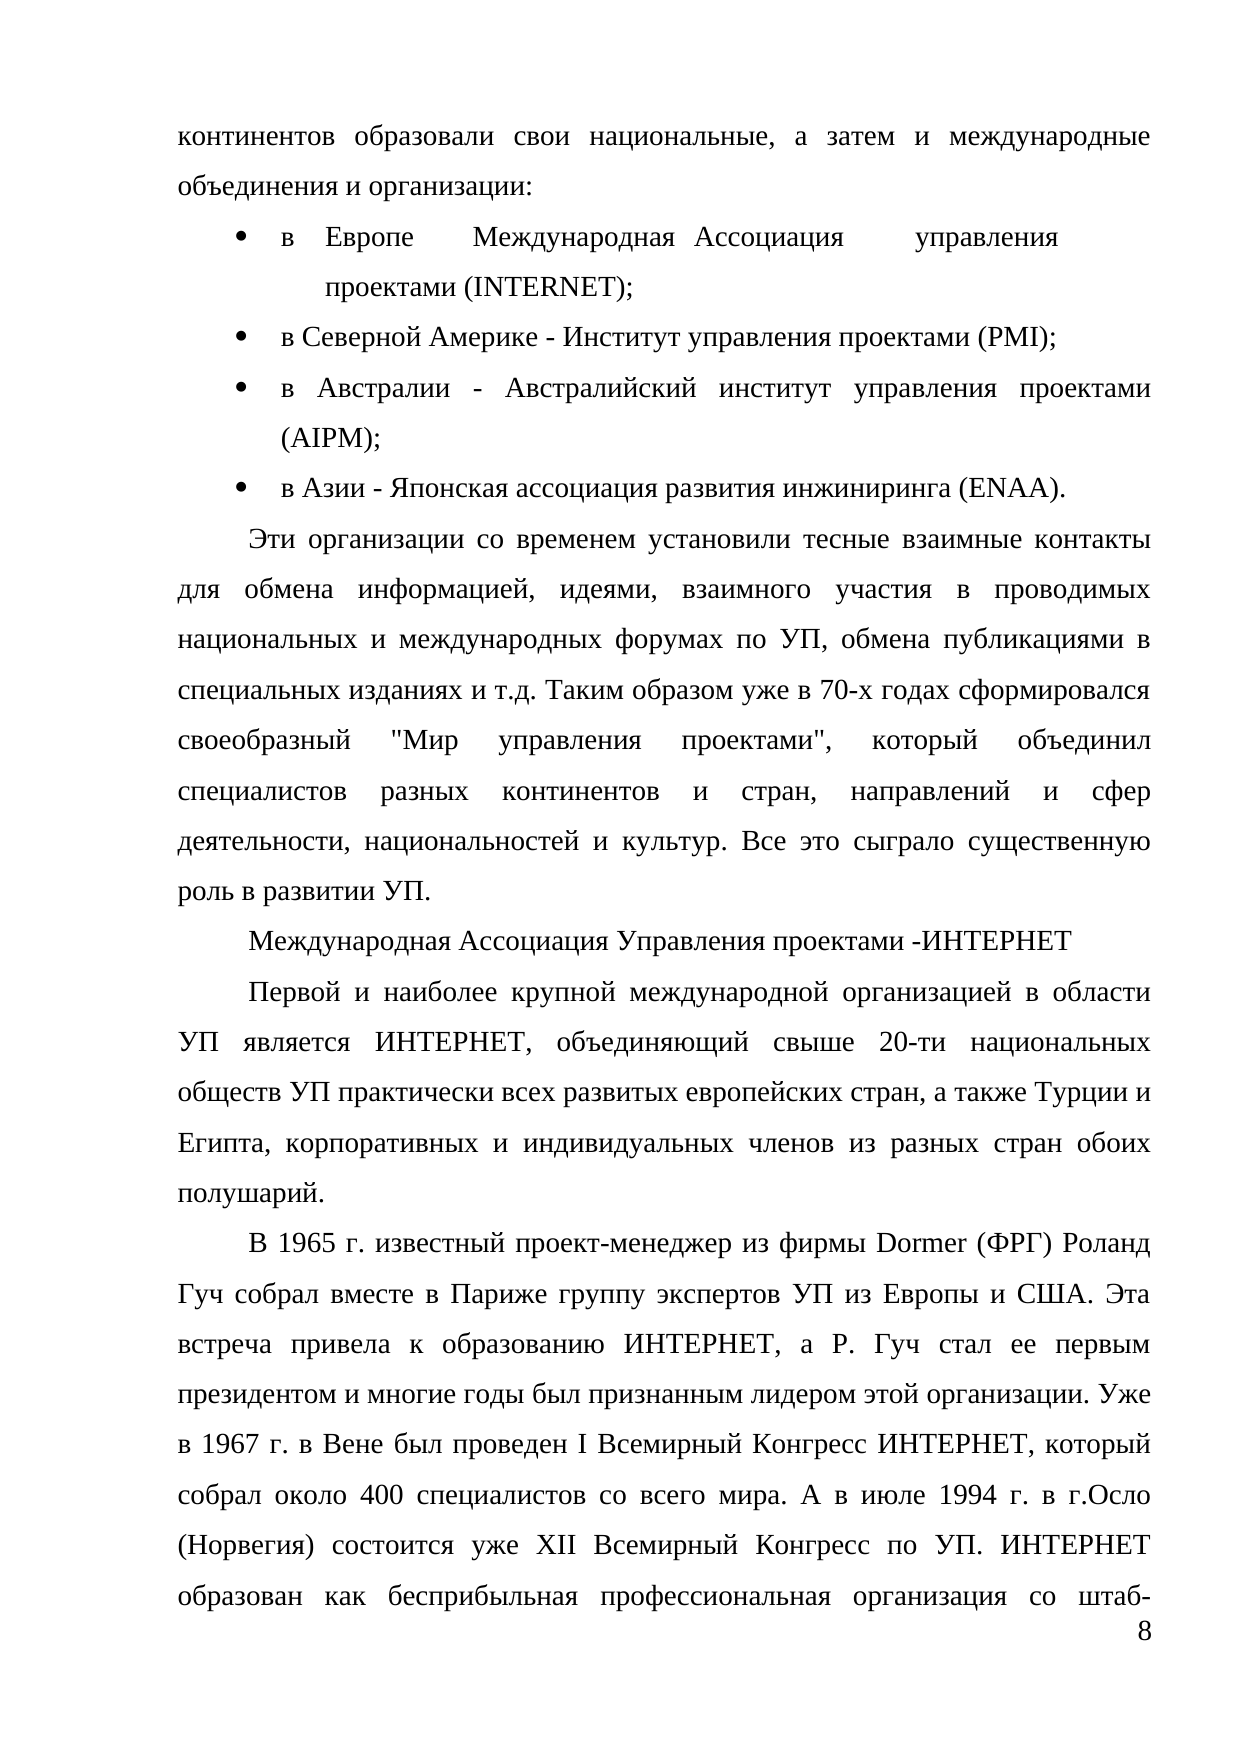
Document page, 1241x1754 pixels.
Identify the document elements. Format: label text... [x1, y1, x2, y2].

list в Северной Америке - Институт управления проектами (PMI); [236, 319, 1152, 353]
list в Азии - Японская ассоциация развития инжиниринга (ENAA). [236, 471, 1152, 504]
text Первой и наиболее крупной международной организацией в области УП является ИНТЕРНЕТ, объединяющий свыше 20-ти национальных обществ УП практически всех развитых европейских стран, а также Турции и Египта, корпоративных и индивидуальных членов из разных стран обоих полушарий. [177, 974, 1152, 1209]
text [177, 118, 1152, 202]
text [177, 1225, 1152, 1611]
text Международная Ассоциация Управления проектами -ИНТЕРНЕТ [177, 923, 1152, 957]
list в Европе Международная Ассоциация управления проектами (INTERNET); [236, 219, 1152, 303]
text Эти организации со временем установили тесные взаимные контакты для обмена информацией, идеями, взаимного участия в проводимых национальных и международных форумах по УП, обмена публикациями в специальных изданиях и т.д. Таким образом уже в 70-х годах сформировался своеобразный "Мир управления проектами", который объединил специалистов разных континентов и стран, направлений и сфер деятельности, национальностей и культур. Все это сыграло существенную роль в развитии УП. [177, 521, 1152, 907]
list в Австралии - Австралийский институт управления проектами (AIPM); [236, 370, 1152, 454]
